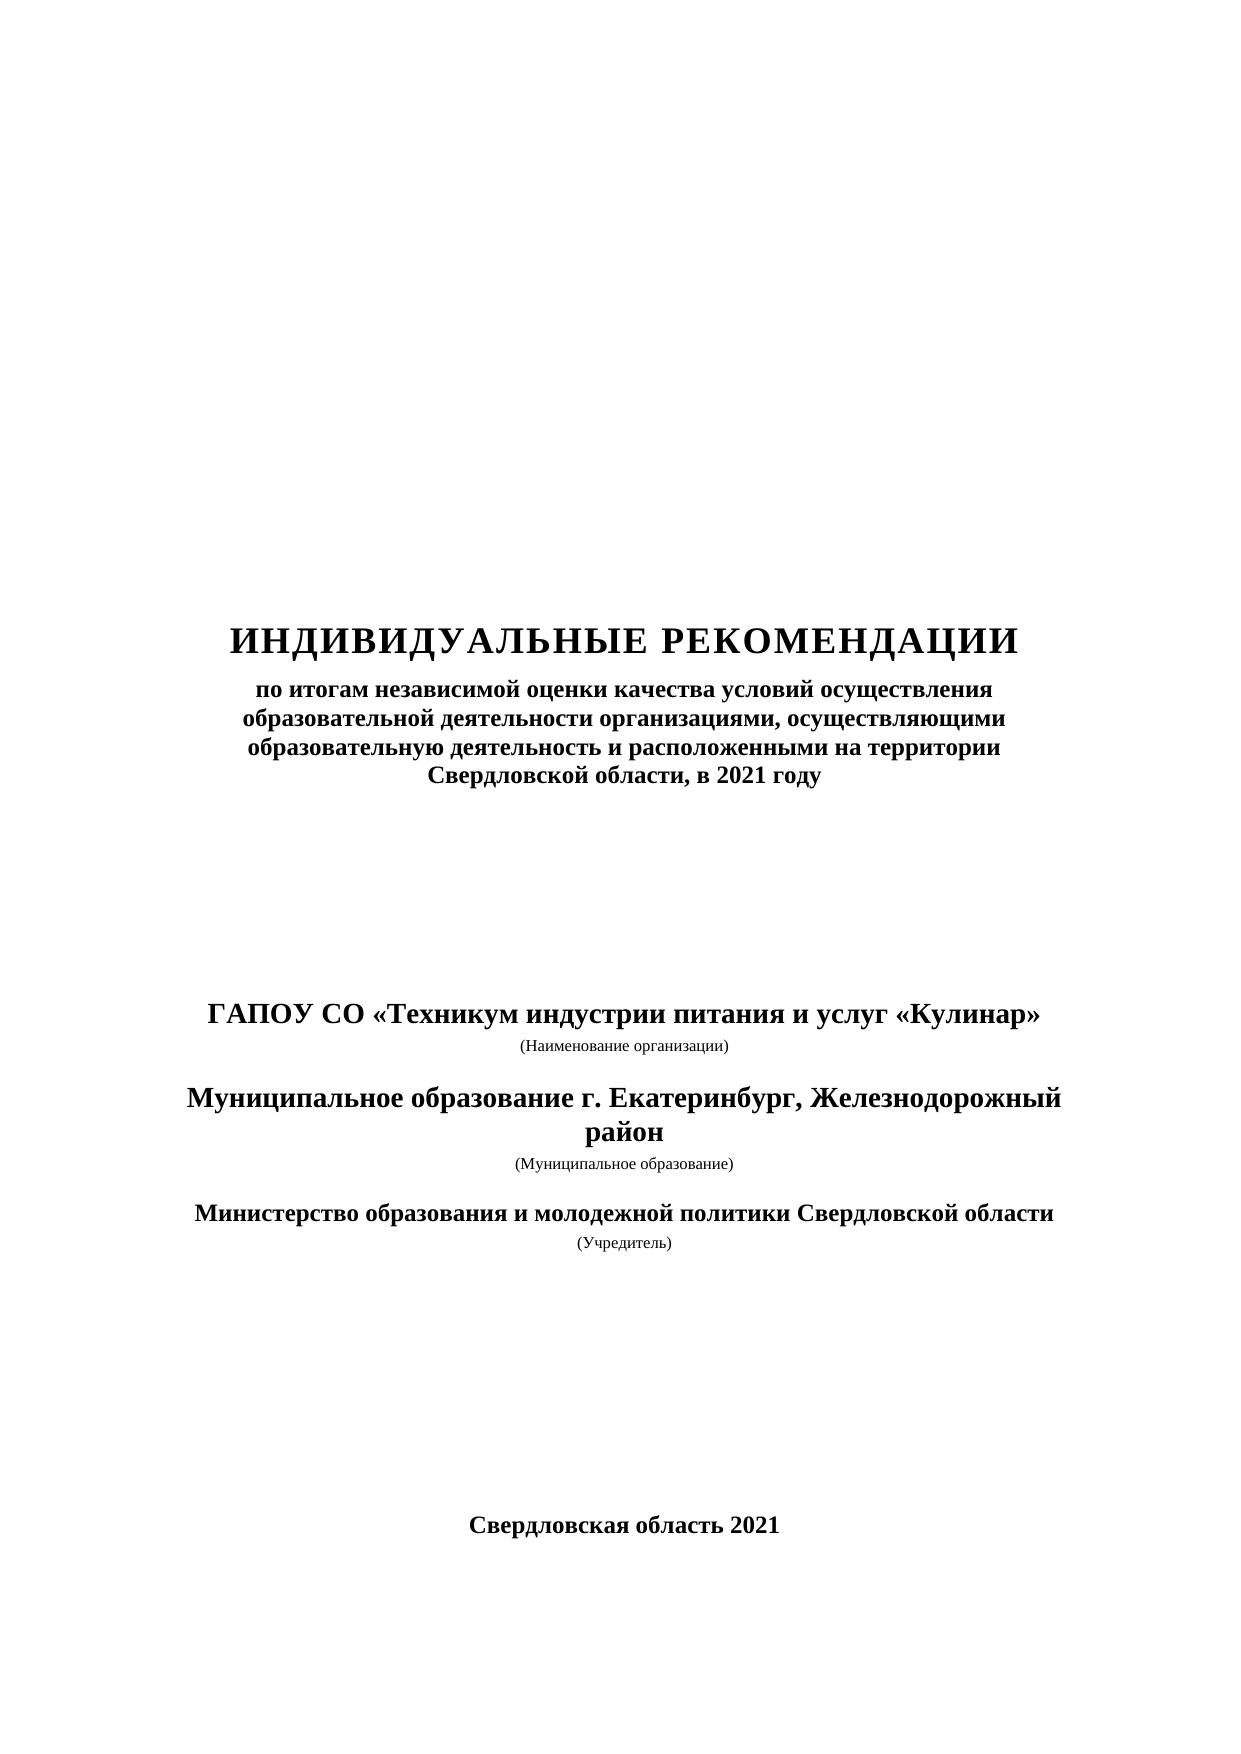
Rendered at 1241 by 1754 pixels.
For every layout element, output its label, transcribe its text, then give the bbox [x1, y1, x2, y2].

text Муниципальное образование г. Екатеринбург, Железнодорожный район [177, 1080, 1071, 1147]
text (Муниципальное образование) [177, 1153, 1071, 1173]
text ИНДИВИДУАЛЬНЫЕ РЕКОМЕНДАЦИИ [177, 619, 1071, 662]
text по итогам независимой оценки качества условий осуществления образовательной деятельности организациями, осуществляющими образовательную деятельность и расположенными на территории Свердловской области, в 2021 году [177, 674, 1071, 789]
text (Учредитель) [177, 1233, 1071, 1252]
text (Наименование организации) [177, 1036, 1071, 1055]
text Свердловская область 2021 [177, 1510, 1071, 1539]
text ГАПОУ СО «Техникум индустрии питания и услуг «Кулинар» [177, 996, 1071, 1030]
text Министерство образования и молодежной политики Свердловской области [177, 1198, 1071, 1226]
